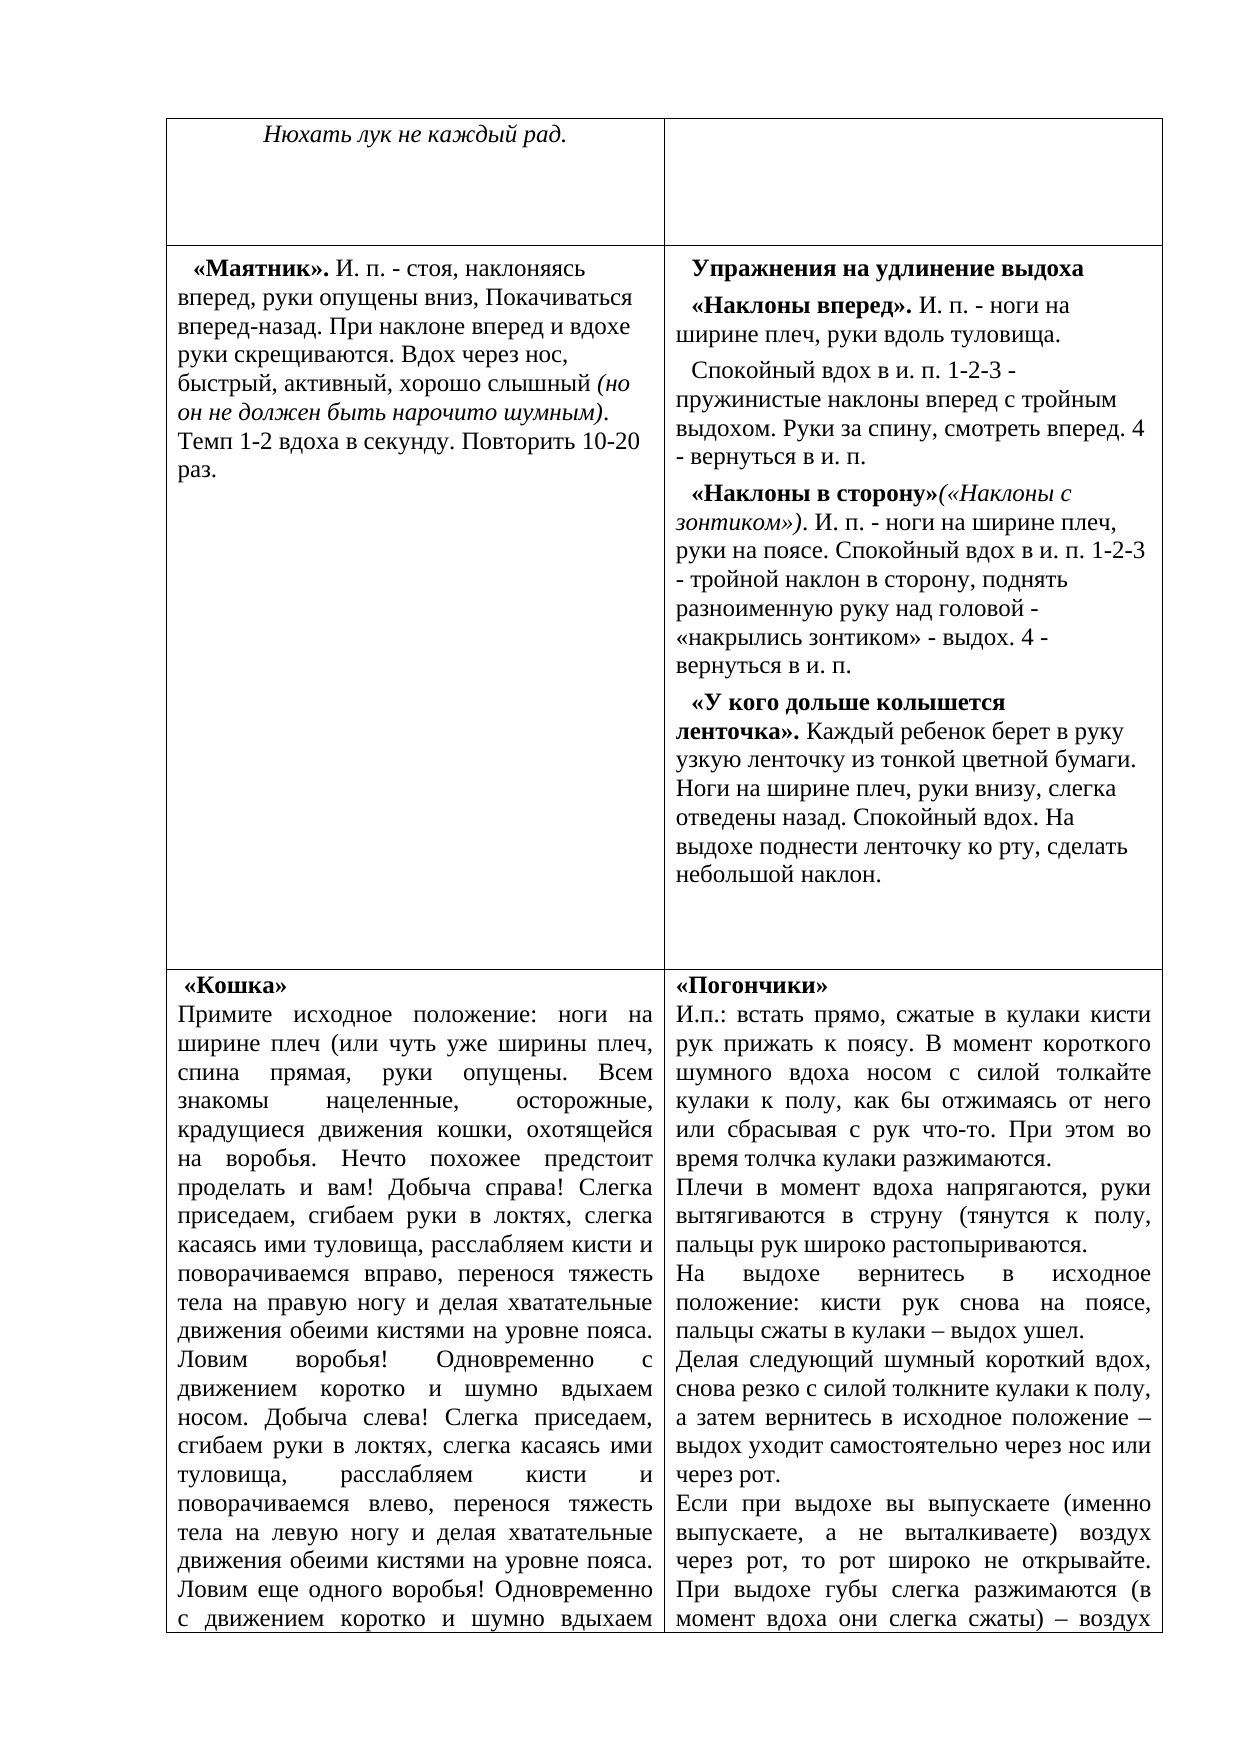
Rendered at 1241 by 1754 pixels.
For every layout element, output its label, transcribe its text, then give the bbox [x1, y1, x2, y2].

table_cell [167, 970, 664, 1632]
table_cell Упражнения на удлинение выдоха «Наклоны вперед». И. п. - ноги на ширине плеч, руки вдоль туловища. Спокойный вдох в и. п. 1-2-3 - пружинистые наклоны вперед с тройным выдохом. Руки за спину, смотреть вперед. 4 - вернуться в и. п. «Наклоны в сторону»(«Наклоны с зонтиком»). И. п. - ноги на ширине плеч, руки на поясе. Спокойный вдох в и. п. 1-2-3 - тройной наклон в сторону, поднять разноименную руку над головой - «накрылись зонтиком» - выдох. 4 - вернуться в и. п. «У кого дольше колышется ленточка». Каждый ребенок берет в руку узкую ленточку из тонкой цветной бумаги. Ноги на ширине плеч, руки внизу, слегка отведены назад. Спокойный вдох. На выдохе поднести ленточку ко рту, сделать небольшой наклон. [665, 246, 1162, 969]
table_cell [665, 970, 1162, 1632]
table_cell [665, 119, 1162, 244]
table_cell «Маятник». И. п. - стоя, наклоняясь вперед, руки опущены вниз, Покачиваться вперед-назад. При наклоне вперед и вдохе руки скрещиваются. Вдох через нос, быстрый, активный, хорошо слышный (но он не должен быть нарочито шумным). Темп 1-2 вдоха в секунду. Повторить 10-20 раз. [167, 246, 664, 969]
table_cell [167, 119, 664, 244]
